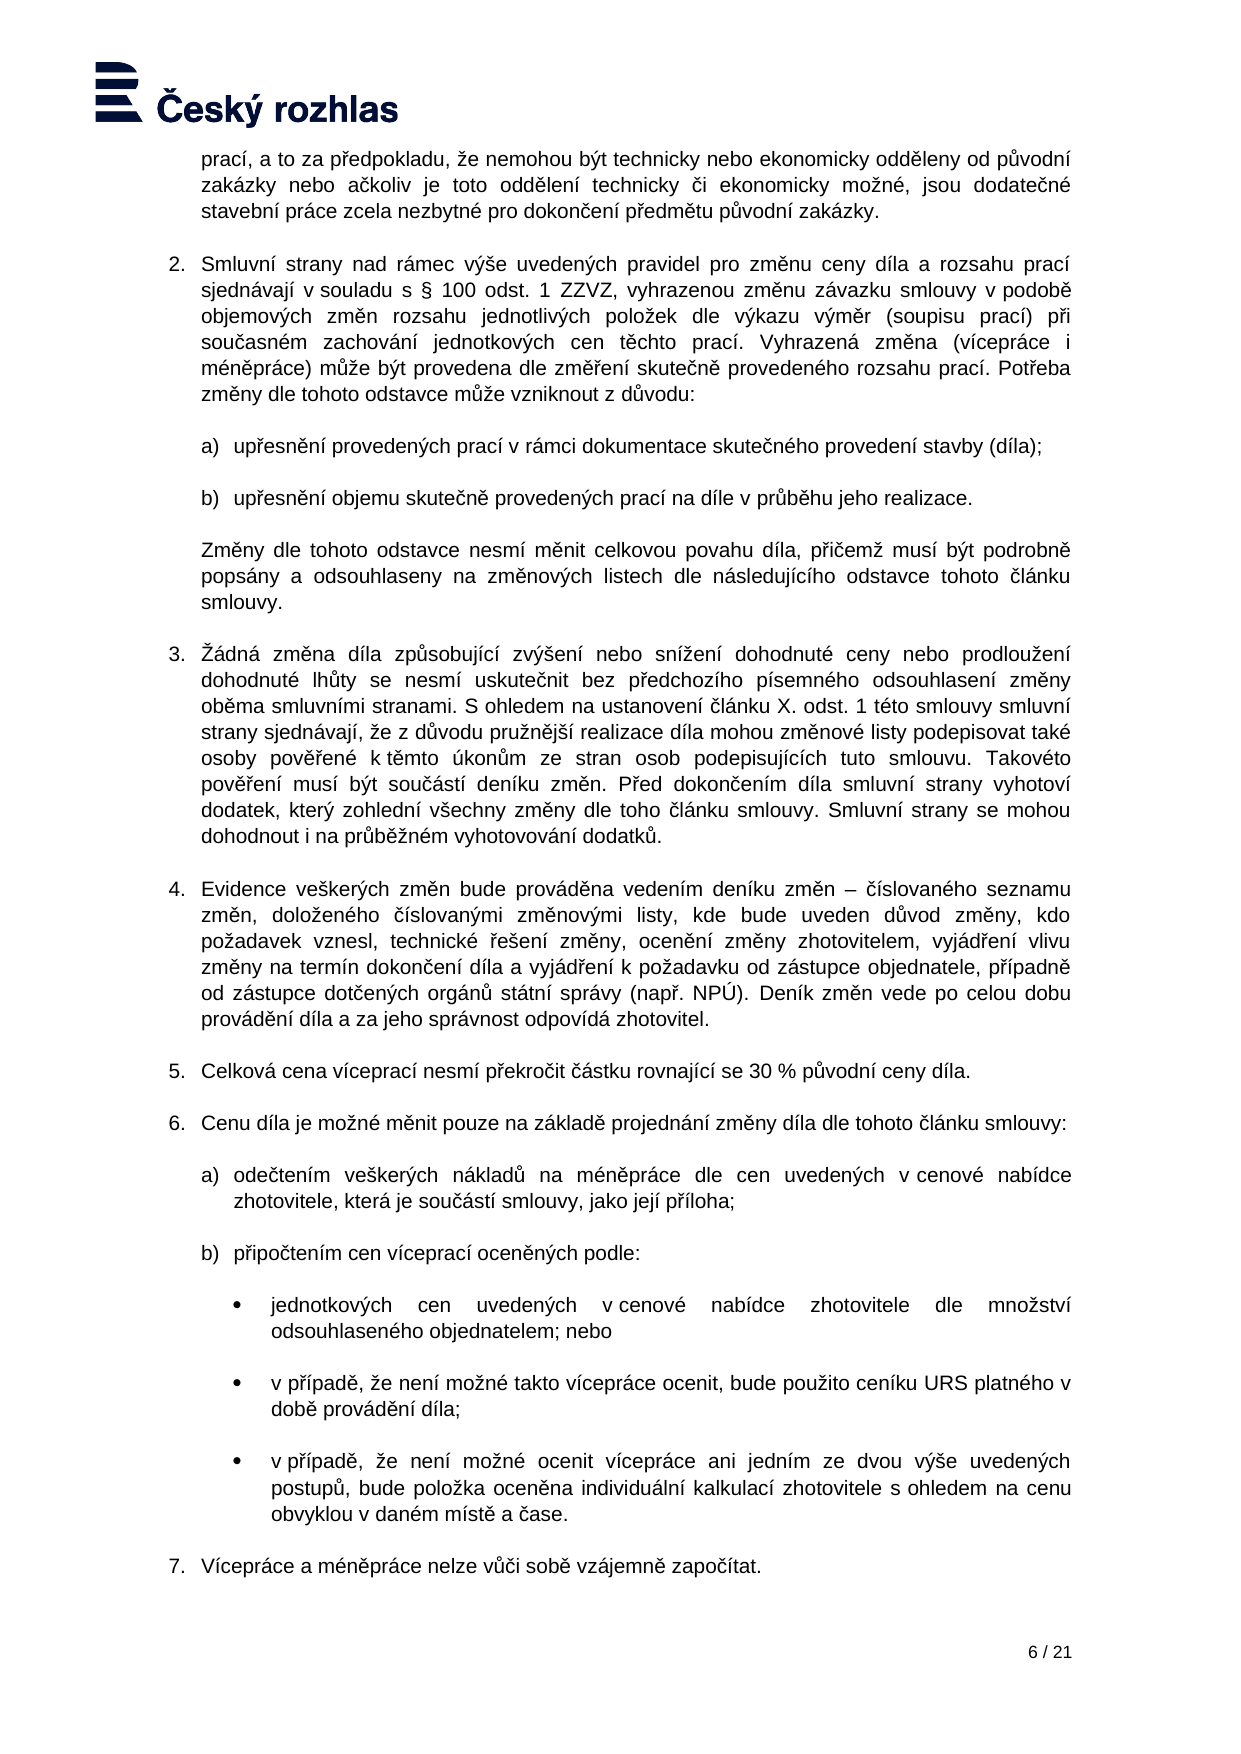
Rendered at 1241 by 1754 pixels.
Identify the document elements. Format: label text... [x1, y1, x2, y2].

list Evidence veškerých změn bude prováděna vedením deníku změn – číslovaného seznamu změn, doloženého číslovanými změnovými listy, kde bude uveden důvod změny, kdo požadavek vznesl, technické řešení změny, ocenění změny zhotovitelem, vyjádření vlivu změny na termín dokončení díla a vyjádření k požadavku od zástupce objednatele, případně od zástupce dotčených orgánů státní správy (např. NPÚ). Deník změn vede po celou dobu provádění díla a za jeho správnost odpovídá zhotovitel. [168, 875, 1072, 1031]
list připočtením cen víceprací oceněných podle: [201, 1240, 1072, 1266]
list upřesnění objemu skutečně provedených prací na díle v průběhu jeho realizace. [201, 484, 1072, 511]
list v případě, že není možné takto vícepráce ocenit, bude použito ceníku URS platného v době provádění díla; [233, 1370, 1072, 1422]
list upřesnění provedených prací v rámci dokumentace skutečného provedení stavby (díla); [201, 432, 1072, 458]
list Vícepráce a méněpráce nelze vůči sobě vzájemně započítat. [168, 1552, 1072, 1578]
list Žádná změna díla způsobující zvýšení nebo snížení dohodnuté ceny nebo prodloužení dohodnuté lhůty se nesmí uskutečnit bez předchozího písemného odsouhlasení změny oběma smluvními stranami. S ohledem na ustanovení článku X. odst. 1 této smlouvy smluvní strany sjednávají, že z důvodu pružnější realizace díla mohou změnové listy podepisovat také osoby pověřené k těmto úkonům ze stran osob podepisujících tuto smlouvu. Takovéto pověření musí být součástí deníku změn. Před dokončením díla smluvní strany vyhotoví dodatek, který zohlední všechny změny dle toho článku smlouvy. Smluvní strany se mohou dohodnout i na průběžném vyhotovování dodatků. [168, 641, 1072, 849]
list Smluvní strany nad rámec výše uvedených pravidel pro změnu ceny díla a rozsahu prací sjednávají v souladu s § 100 odst. 1 ZZVZ, vyhrazenou změnu závazku smlouvy v podobě objemových změn rozsahu jednotlivých položek dle výkazu výměr (soupisu prací) při současném zachování jednotkových cen těchto prací. Vyhrazená změna (vícepráce i méněpráce) může být provedena dle změření skutečně provedeného rozsahu prací. Potřeba změny dle tohoto odstavce může vzniknout z důvodu: [168, 250, 1072, 406]
list v případě, že není možné ocenit vícepráce ani jedním ze dvou výše uvedených postupů, bude položka oceněna individuální kalkulací zhotovitele s ohledem na cenu obvyklou v daném místě a čase. [233, 1448, 1072, 1526]
list Celková cena víceprací nesmí překročit částku rovnající se 30 % původní ceny díla. [168, 1057, 1072, 1083]
list Změny dle tohoto odstavce nesmí měnit celkovou povahu díla, přičemž musí být podrobně popsány a odsouhlaseny na změnových listech dle následujícího odstavce tohoto článku smlouvy. [201, 537, 1072, 615]
list jednotkových cen uvedených v cenové nabídce zhotovitele dle množství odsouhlaseného objednatelem; nebo [233, 1292, 1072, 1344]
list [168, 146, 1072, 224]
picture [95, 62, 398, 128]
list Cenu díla je možné měnit pouze na základě projednání změny díla dle tohoto článku smlouvy: [168, 1109, 1072, 1136]
list odečtením veškerých nákladů na méněpráce dle cen uvedených v cenové nabídce zhotovitele, která je součástí smlouvy, jako její příloha; [201, 1162, 1072, 1214]
